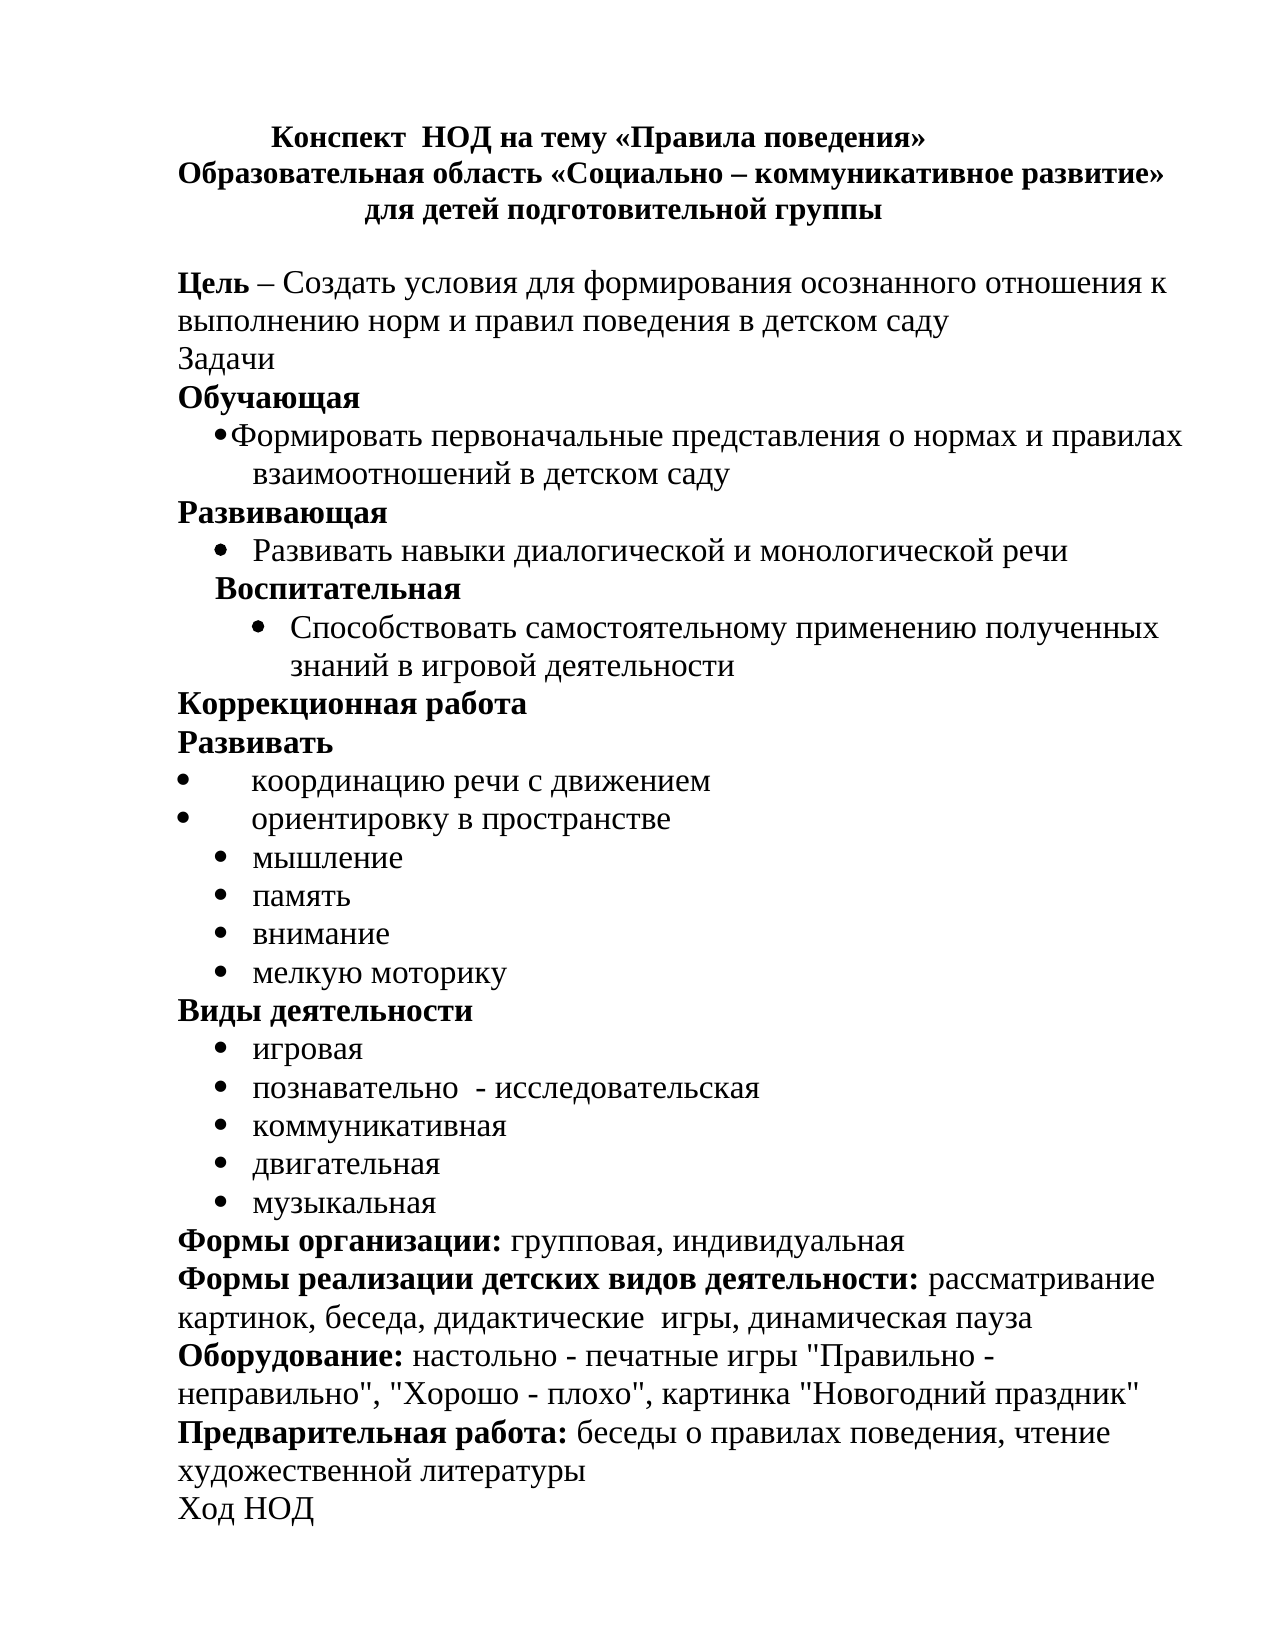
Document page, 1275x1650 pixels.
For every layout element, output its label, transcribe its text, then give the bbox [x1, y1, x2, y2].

list Способствовать самостоятельному применению полученных знаний в игровой деятельности [252, 607, 1186, 683]
text Ход НОД [177, 1488, 1186, 1527]
list игровая [215, 1028, 1186, 1067]
list мышление [215, 837, 1186, 875]
text Оборудование: настольно - печатные игры "Правильно - неправильно", "Хорошо - плохо", картинка "Новогодний праздник" [177, 1335, 1186, 1412]
list познавательно - исследовательская [215, 1067, 1186, 1105]
text для детей подготовительной группы [177, 190, 1186, 226]
text Образовательная область «Социально – коммуникативное развитие» [177, 154, 1186, 190]
list Формировать первоначальные представления о нормах и правилах взаимоотношений в детском саду [215, 415, 1186, 492]
text Формы организации: групповая, индивидуальная [177, 1220, 1186, 1258]
list координацию речи с движением [177, 760, 1186, 798]
text Конспект НОД на тему «Правила поведения» [177, 118, 1186, 154]
text Задачи [177, 338, 1186, 377]
text Предварительная работа: беседы о правилах поведения, чтение художественной литературы [177, 1412, 1186, 1488]
text Воспитательная [215, 568, 1186, 607]
text Коррекционная работа [177, 683, 1186, 722]
list память [215, 875, 1186, 913]
list музыкальная [215, 1182, 1186, 1220]
text Развивать [177, 722, 1186, 760]
text Формы реализации детских видов деятельности: рассматривание картинок, беседа, дидактические игры, динамическая пауза [177, 1258, 1186, 1335]
text Цель – Создать условия для формирования осознанного отношения к выполнению норм и правил поведения в детском саду [177, 262, 1186, 338]
list ориентировку в пространстве [177, 798, 1186, 837]
text Развивающая [177, 492, 1186, 530]
list коммуникативная [215, 1105, 1186, 1143]
list двигательная [215, 1143, 1186, 1182]
list мелкую моторику [215, 952, 1186, 990]
text Обучающая [177, 377, 1186, 415]
list Развивать навыки диалогической и монологической речи [215, 530, 1186, 568]
list внимание [215, 913, 1186, 952]
text Виды деятельности [177, 990, 1186, 1028]
